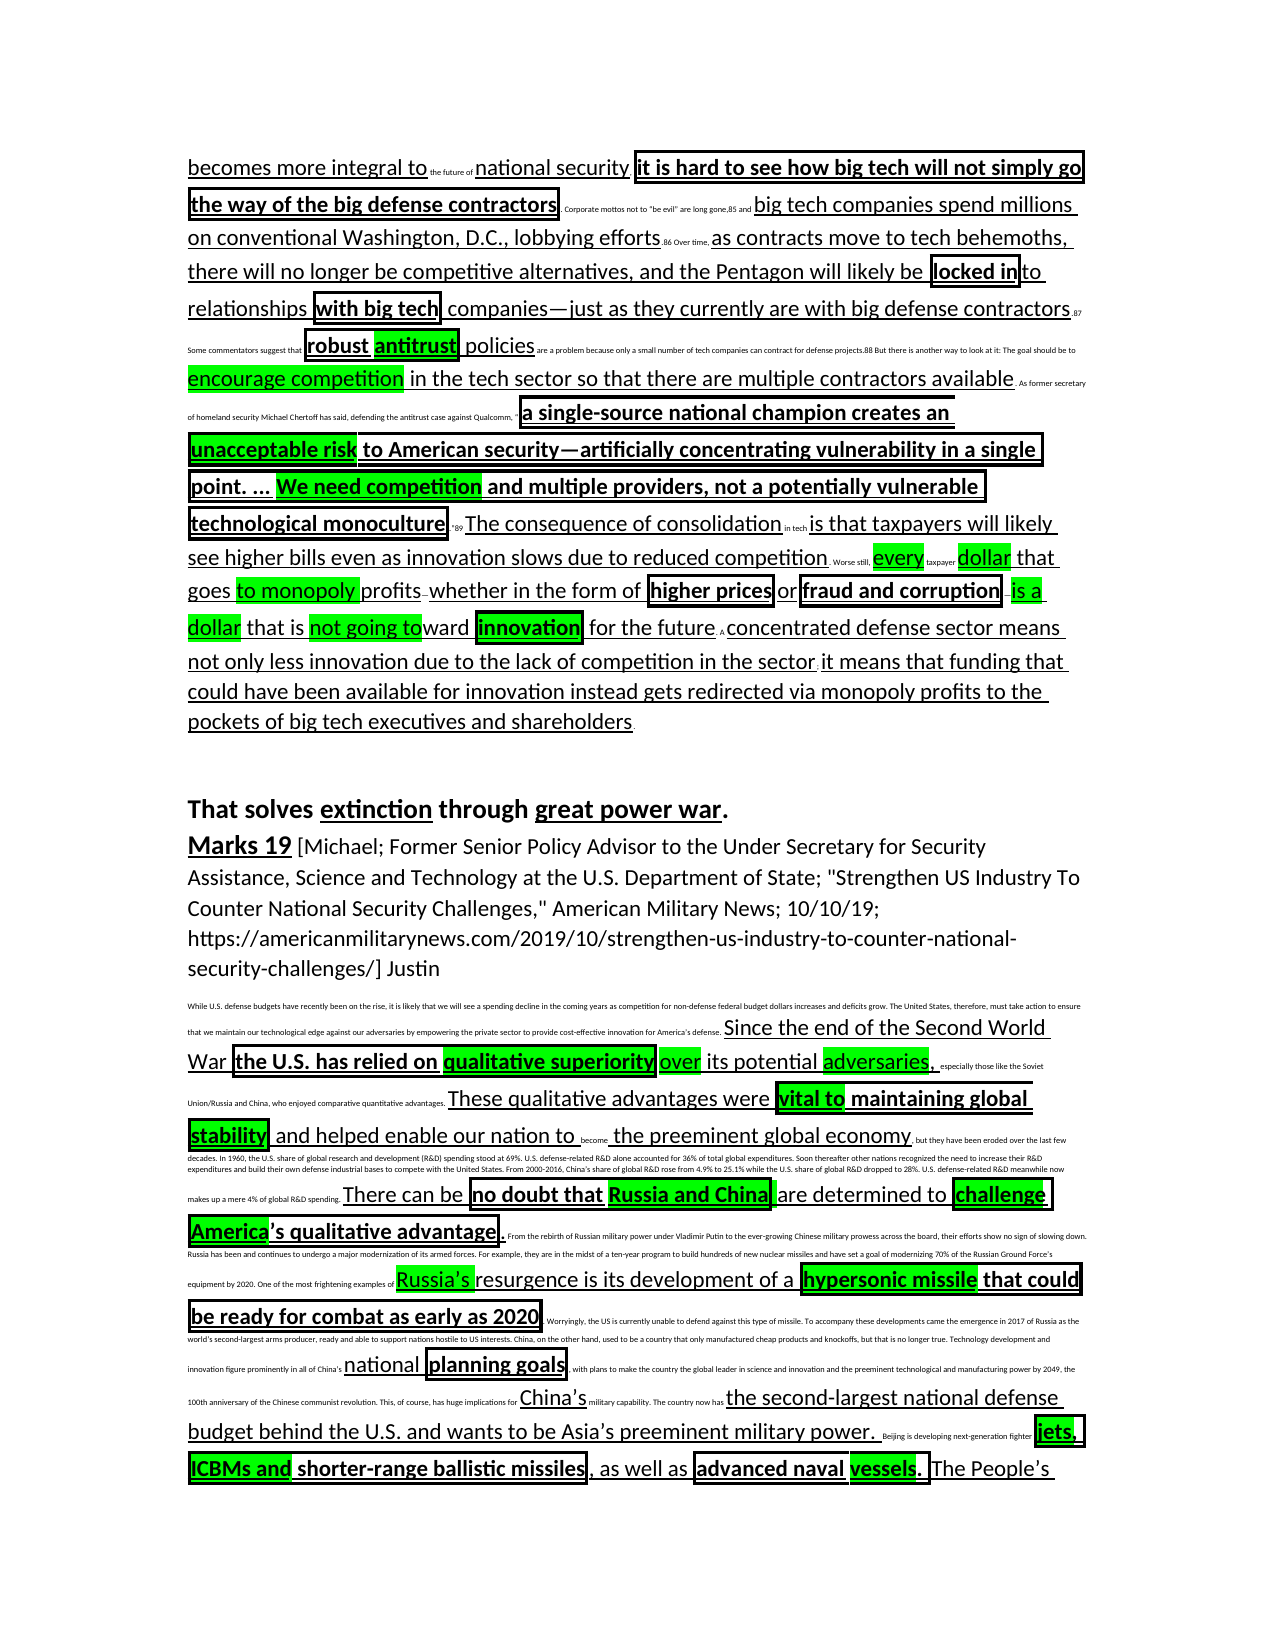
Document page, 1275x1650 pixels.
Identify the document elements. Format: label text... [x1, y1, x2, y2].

text Marks 19 [Michael; Former Senior Policy Advisor to the Under Secretary for Security Assistance, Science and Technology at the U.S. Department of State; "Strengthen US Industry To Counter National Security Challenges," American Military News; 10/10/19; https://americanmilitarynews.com/2019/10/strengthen-us-industry-to-counter-national-security-challenges/] Justin [187, 828, 1087, 982]
subtitle That solves extinction through great power war. [187, 793, 1087, 826]
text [187, 150, 1087, 735]
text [187, 1001, 1087, 1485]
